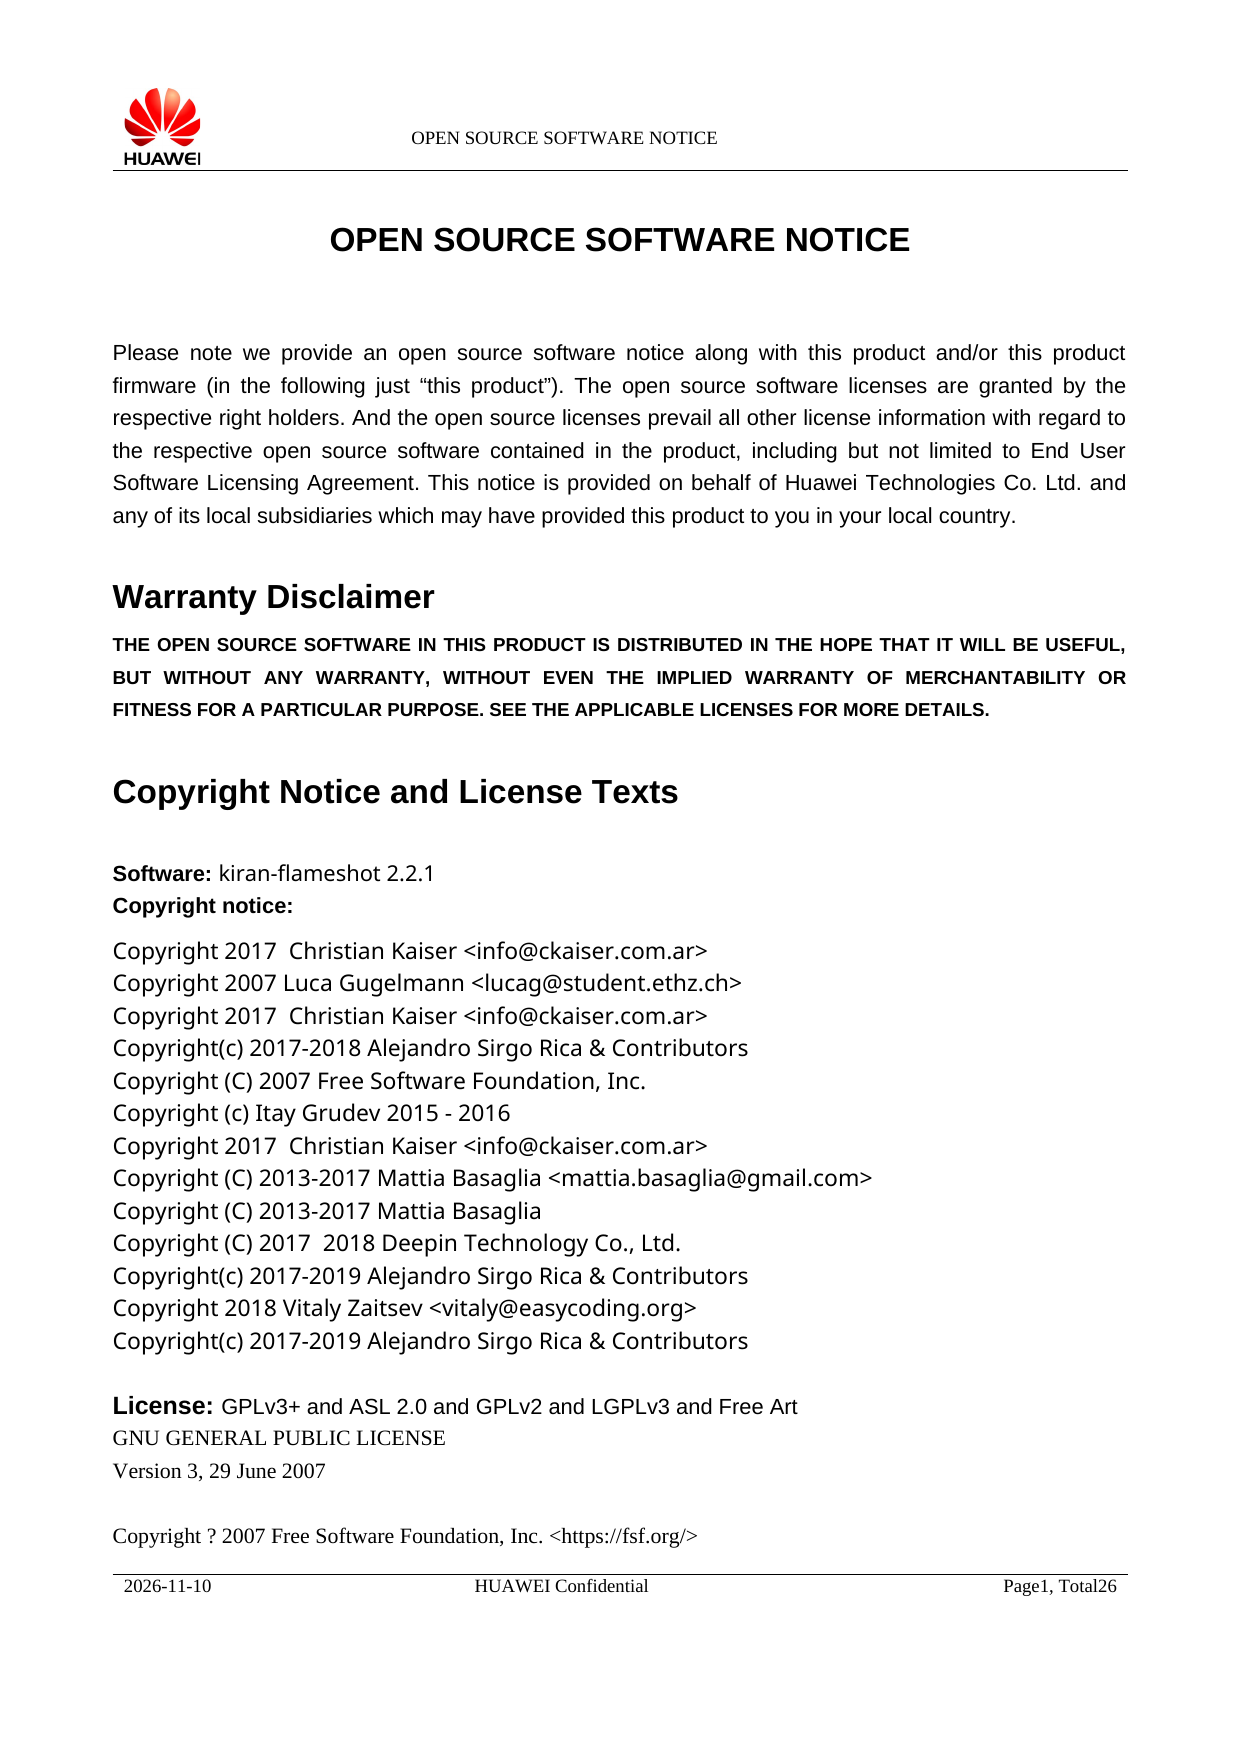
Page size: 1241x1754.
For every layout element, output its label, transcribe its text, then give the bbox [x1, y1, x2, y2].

title Software: kiran-flameshot 2.2.1 [112, 856, 1128, 889]
text Please note we provide an open source software notice along with this product and/or this product firmware (in the following just “this product”). The open source software licenses are granted by the respective right holders. And the open source licenses prevail all other license information with regard to the respective open source software contained in the product, including but not limited to End User Software Licensing Agreement. This notice is provided on behalf of Huawei Technologies Co. Ltd. and any of its local subsidiaries which may have provided this product to you in your local country. [112, 336, 1128, 531]
text License: GPLv3+ and ASL 2.0 and GPLv2 and LGPLv3 and Free Art [112, 1389, 1128, 1421]
picture [124, 88, 201, 165]
text OPEN SOURCE SOFTWARE NOTICE [112, 206, 1128, 271]
text The open source software in this product is distributed in the hope that it will be useful, but WITHOUT ANY WARRANTY, without even the implied warranty of MERCHANTABILITY or FITNESS FOR A PARTICULAR PURPOSE. See the applicable licenses for more details. [112, 629, 1128, 726]
text Copyright 2017 Christian Kaiser <info@ckaiser.com.ar> Copyright 2007 Luca Gugelmann <lucag@student.ethz.ch> Copyright 2017 Christian Kaiser <info@ckaiser.com.ar> Copyright(c) 2017-2018 Alejandro Sirgo Rica & Contributors Copyright (C) 2007 Free Software Foundation, Inc. Copyright (c) Itay Grudev 2015 - 2016 Copyright 2017 Christian Kaiser <info@ckaiser.com.ar> Copyright (C) 2013-2017 Mattia Basaglia <mattia.basaglia@gmail.com> Copyright (C) 2013-2017 Mattia Basaglia Copyright (C) 2017 2018 Deepin Technology Co., Ltd. ﻿Copyright(c) 2017-2019 Alejandro Sirgo Rica & Contributors Copyright 2018 Vitaly Zaitsev <vitaly@easycoding.org> Copyright(c) 2017-2019 Alejandro Sirgo Rica & Contributors [112, 934, 1128, 1389]
text Copyright notice: [112, 889, 1128, 921]
text Copyright Notice and License Texts [112, 759, 1128, 824]
text Warranty Disclaimer [112, 564, 1128, 629]
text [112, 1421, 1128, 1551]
